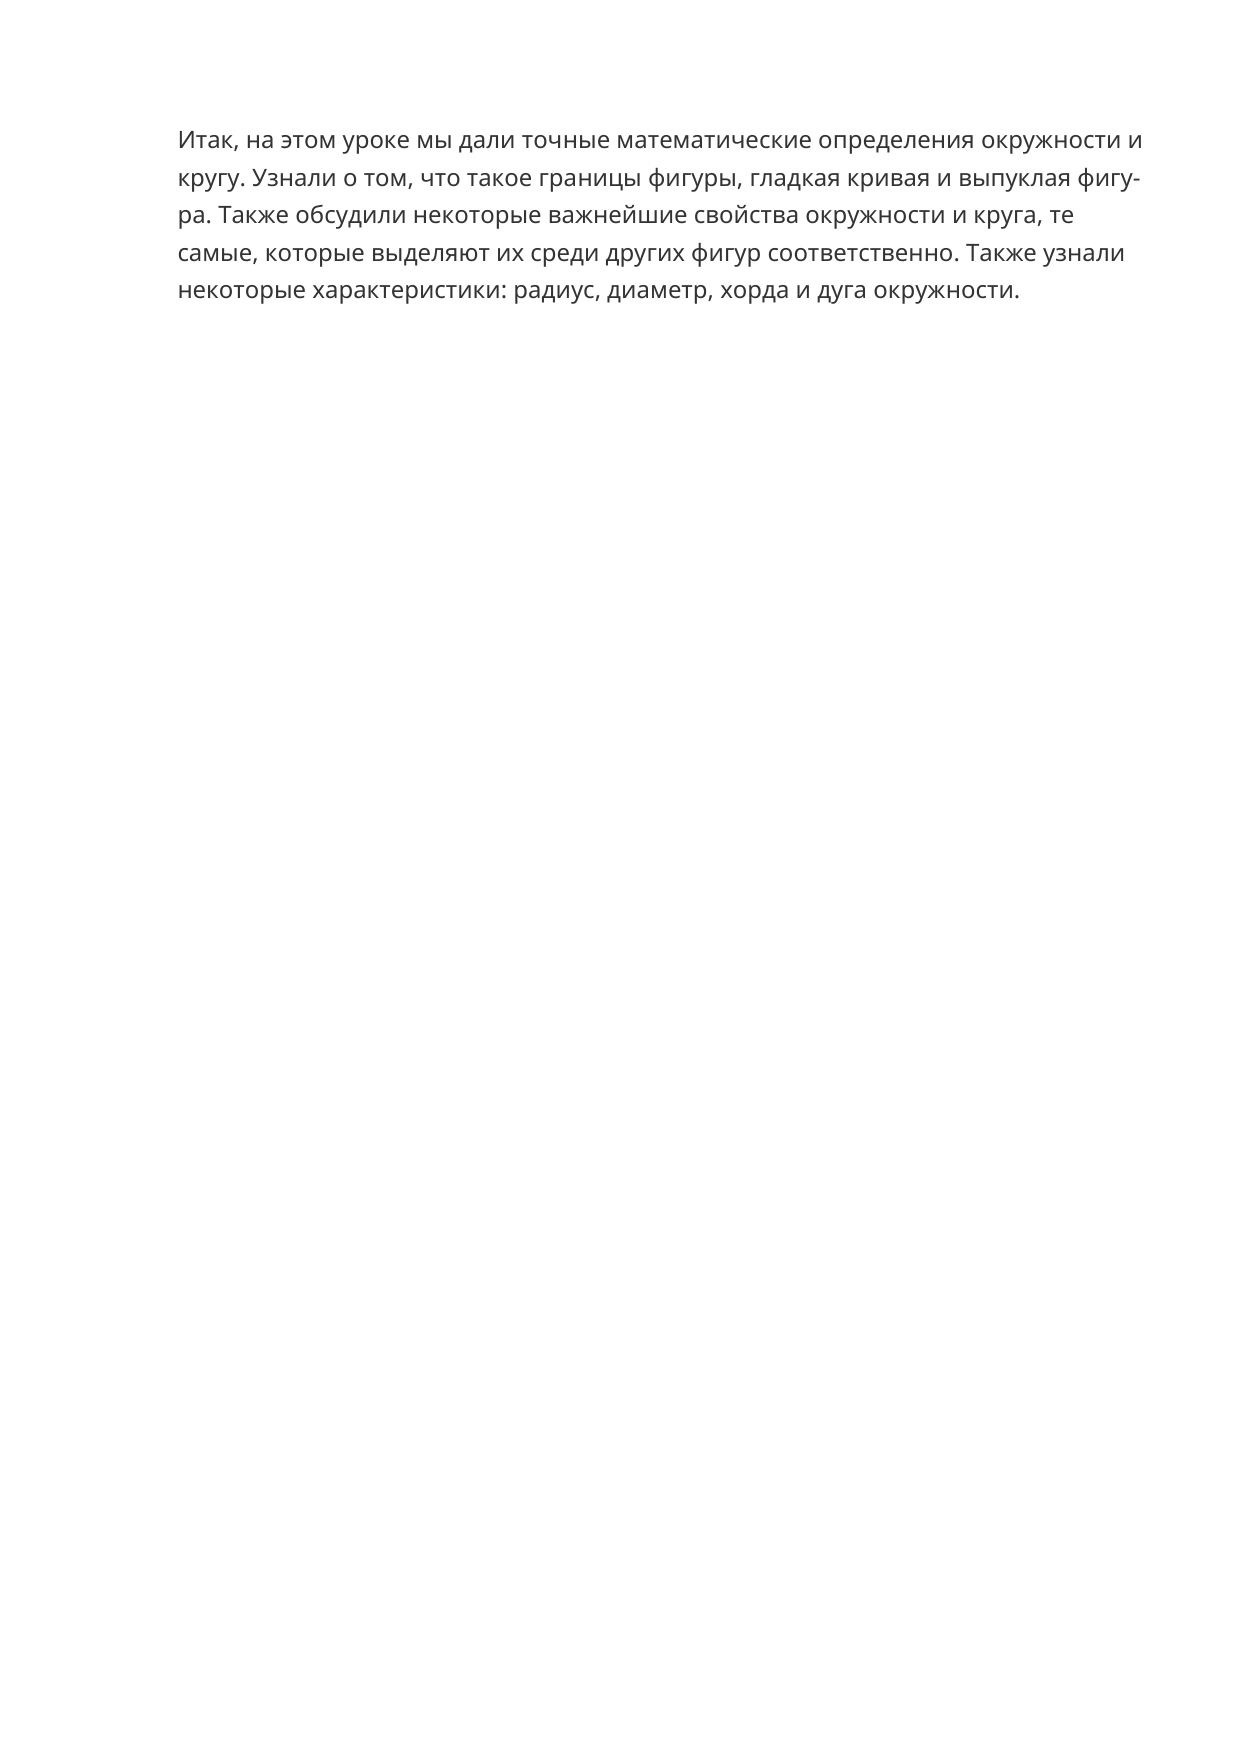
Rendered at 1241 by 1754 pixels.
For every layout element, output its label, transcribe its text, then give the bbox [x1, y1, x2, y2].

text Итак, на этом уроке мы дали точные математические определения окружности и кругу. Узнали о том, что такое границы фигуры, гладкая кривая и выпуклая фигура. Также обсудили некоторые важнейшие свойства окружности и круга, те самые, которые выделяют их среди других фигур соответственно. Также узнали некоторые характеристики: радиус, диаметр, хорда и дуга окружности. [177, 118, 1152, 306]
